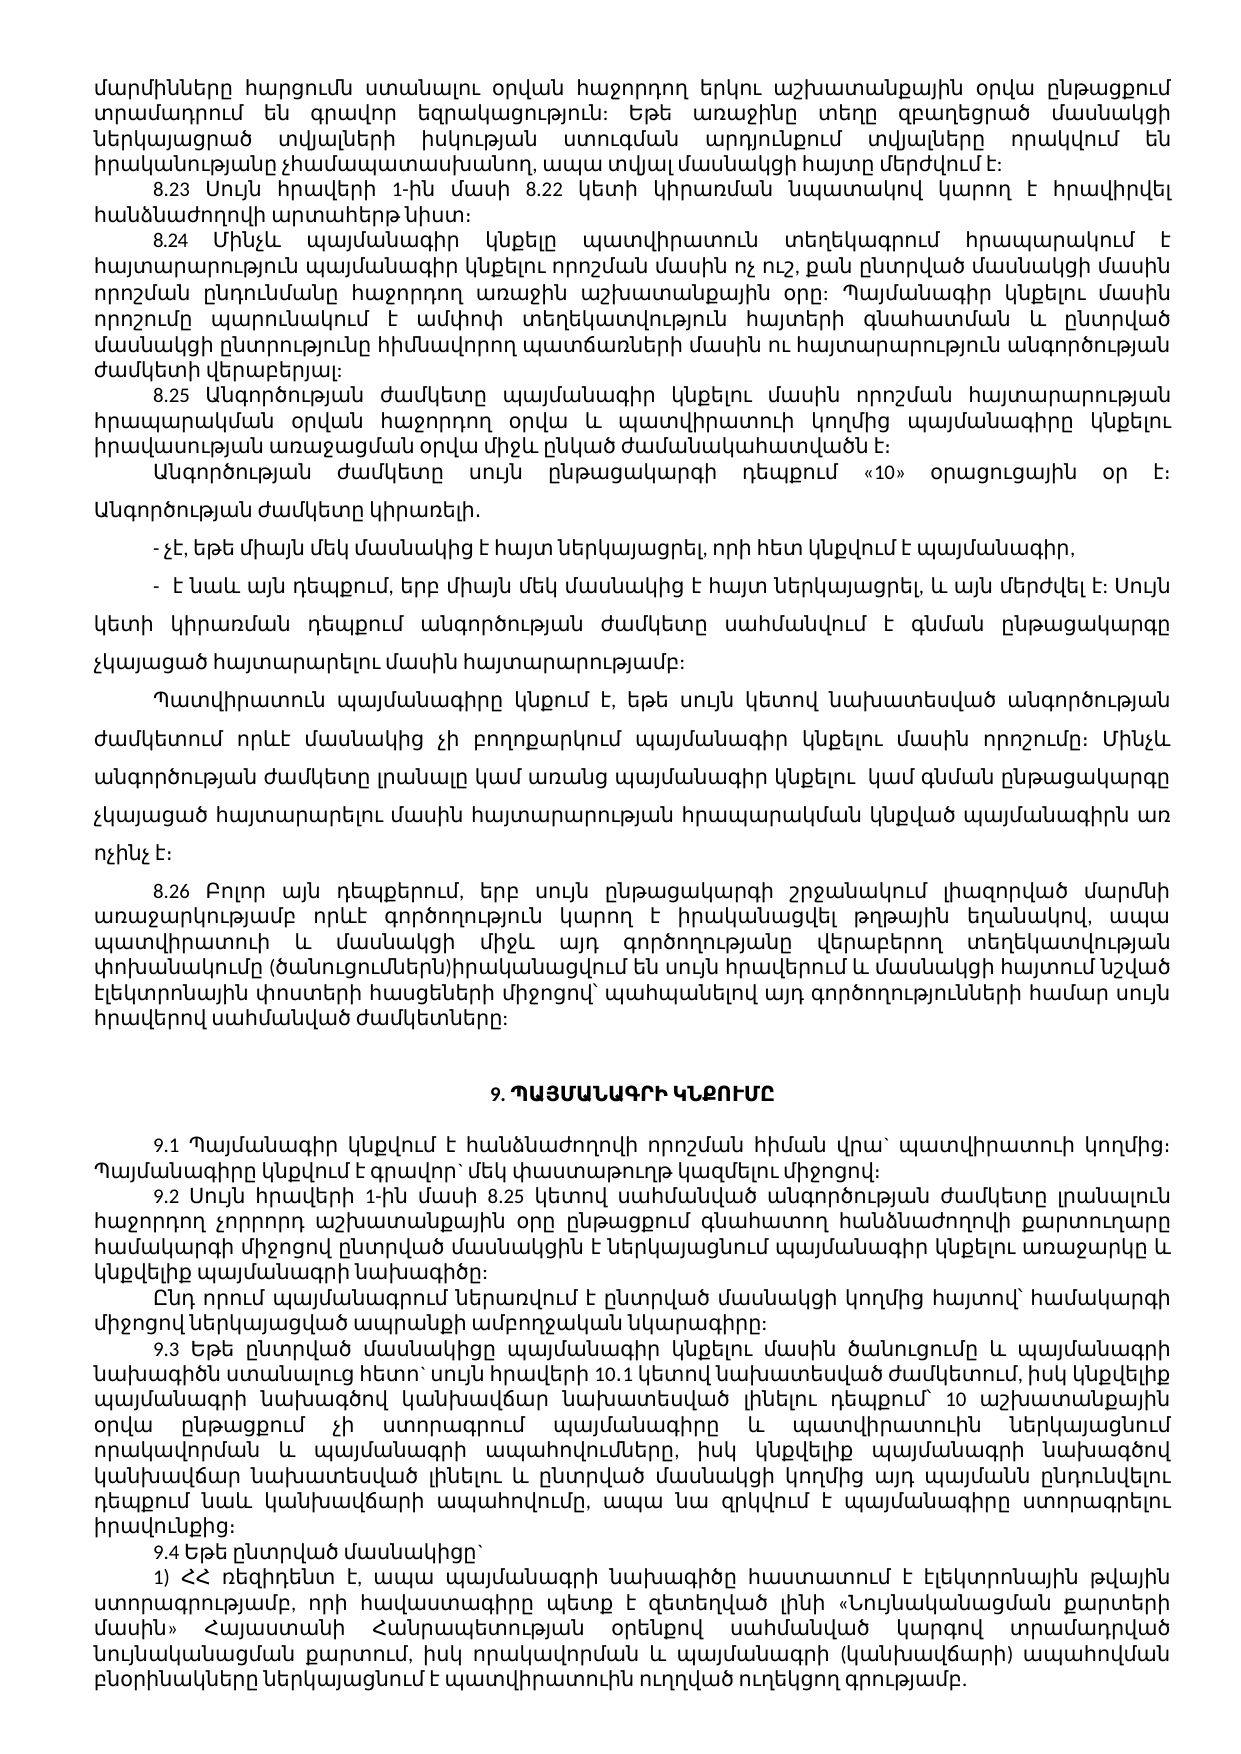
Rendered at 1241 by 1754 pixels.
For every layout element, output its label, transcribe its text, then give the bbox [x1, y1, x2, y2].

text 8.25 Անգործության ժամկետը պայմանագիր կնքելու մասին որոշման հայտարարության հրապարակման օրվան հաջորդող օրվա և պատվիրատուի կողմից պայմանագիրը կնքելու իրավասության առաջացման օրվա միջև ընկած ժամանակահատվածն է։ [94, 383, 1171, 459]
text 1) ՀՀ ռեզիդենտ է, ապա պայմանագրի նախագիծը հաստատում է էլեկտրոնային թվային ստորագրությամբ, որի հավաստագիրը պետք է զետեղված լինի «Նույնականացման քարտերի մասին» Հայաստանի Հանրապետության օրենքով սահմանված կարգով տրամադրված նույնականացման քարտում, իսկ որակավորման և պայմանագրի (կանխավճարի) ապահովման բնօրինակները ներկայացնում է պատվիրատուին ուղղված ուղեկցող գրությամբ. [94, 1564, 1171, 1692]
text 9. ՊԱՅՄԱՆԱԳՐԻ ԿՆՔՈՒՄԸ [94, 1082, 1171, 1107]
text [94, 75, 1171, 177]
text Ընդ որում պայմանագրում ներառվում է ընտրված մասնակցի կողմից հայտով՝ համակարգի միջոցով ներկայացված ապրանքի ամբողջական նկարագիրը: [94, 1285, 1171, 1336]
text 8.26 Բոլոր այն դեպքերում, երբ սույն ընթացակարգի շրջանակում լիազորված մարմնի առաջարկությամբ որևէ գործողություն կարող է իրականացվել թղթային եղանակով, ապա պատվիրատուի և մասնակցի միջև այդ գործողությանը վերաբերող տեղեկատվության փոխանակումը (ծանուցումներն)իրականացվում են սույն հրավերում և մասնակցի հայտում նշված էլեկտրոնային փոստերի հասցեների միջոցով՝ պահպանելով այդ գործողությունների համար սույն հրավերով սահմանված ժամկետները: [94, 878, 1171, 1031]
text - չէ, եթե միայն մեկ մասնակից է հայտ ներկայացրել, որի հետ կնքվում է պայմանագիր, [94, 535, 1171, 561]
text 9.4 Եթե ընտրված մասնակիցը` [94, 1539, 1171, 1564]
text 8.23 Սույն հրավերի 1-ին մասի 8.22 կետի կիրառման նպատակով կարող է հրավիրվել հանձնաժողովի արտահերթ նիստ։ [94, 177, 1171, 227]
text Պատվիրատուն պայմանագիրը կնքում է, եթե սույն կետով նախատեսված անգործության ժամկետում որևէ մասնակից չի բողոքարկում պայմանագիր կնքելու մասին որոշումը։ Մինչև անգործության ժամկետը լրանալը կամ առանց պայմանագիր կնքելու կամ գնման ընթացակարգը չկայացած հայտարարելու մասին հայտարարության հրապարակման կնքված պայմանագիրն առ ոչինչ է։ [94, 688, 1171, 866]
text Անգործության ժամկետը սույն ընթացակարգի դեպքում «10» օրացուցային օր է։ Անգործության ժամկետը կիրառելի․ [94, 459, 1171, 522]
text - է նաև այն դեպքում, երբ միայն մեկ մասնակից է հայտ ներկայացրել, և այն մերժվել է: Սույն կետի կիրառման դեպքում անգործության ժամկետը սահմանվում է գնման ընթացակարգը չկայացած հայտարարելու մասին հայտարարությամբ: [94, 573, 1171, 675]
text 8.24 Մինչև պայմանագիր կնքելը պատվիրատուն տեղեկագրում հրապարակում է հայտարարություն պայմանագիր կնքելու որոշման մասին ոչ ուշ, քան ընտրված մասնակցի մասին որոշման ընդունմանը հաջորդող առաջին աշխատանքային օրը: Պայմանագիր կնքելու մասին որոշումը պարունակում է ամփոփ տեղեկատվություն հայտերի գնահատման և ընտրված մասնակցի ընտրությունը հիմնավորող պատճառների մասին ու հայտարարություն անգործության ժամկետի վերաբերյալ: [94, 227, 1171, 383]
text 9.2 Սույն հրավերի 1-ին մասի 8.25 կետով սահմանված անգործության ժամկետը լրանալուն հաջորդող չորրորդ աշխատանքային օրը ընթացքում գնահատող հանձնաժողովի քարտուղարը համակարգի միջոցով ընտրված մասնակցին է ներկայացնում պայմանագիր կնքելու առաջարկը և կնքվելիք պայմանագրի նախագիծը: [94, 1183, 1171, 1285]
text 9.3 Եթե ընտրված մասնակիցը պայմանագիր կնքելու մասին ծանուցումը և պայմանագրի նախագիծն ստանալուց հետո` սույն հրավերի 10․1 կետով նախատեսված ժամկետում, իսկ կնքվելիք պայմանագրի նախագծով կանխավճար նախատեսված լինելու դեպքում՝ 10 աշխատանքային օրվա ընթացքում չի ստորագրում պայմանագիրը և պատվիրատուին ներկայացնում որակավորման և պայմանագրի ապահովումները, իսկ կնքվելիք պայմանագրի նախագծով կանխավճար նախատեսված լինելու և ընտրված մասնակցի կողմից այդ պայմանն ընդունվելու դեպքում նաև կանխավճարի ապահովումը, ապա նա զրկվում է պայմանագիրը ստորագրելու իրավունքից։ [94, 1336, 1171, 1539]
text 9.1 Պայմանագիր կնքվում է հանձնաժողովի որոշման հիման վրա` պատվիրատուի կողմից։ Պայմանագիրը կնքվում է գրավոր` մեկ փաստաթուղթ կազմելու միջոցով։ [94, 1132, 1171, 1183]
